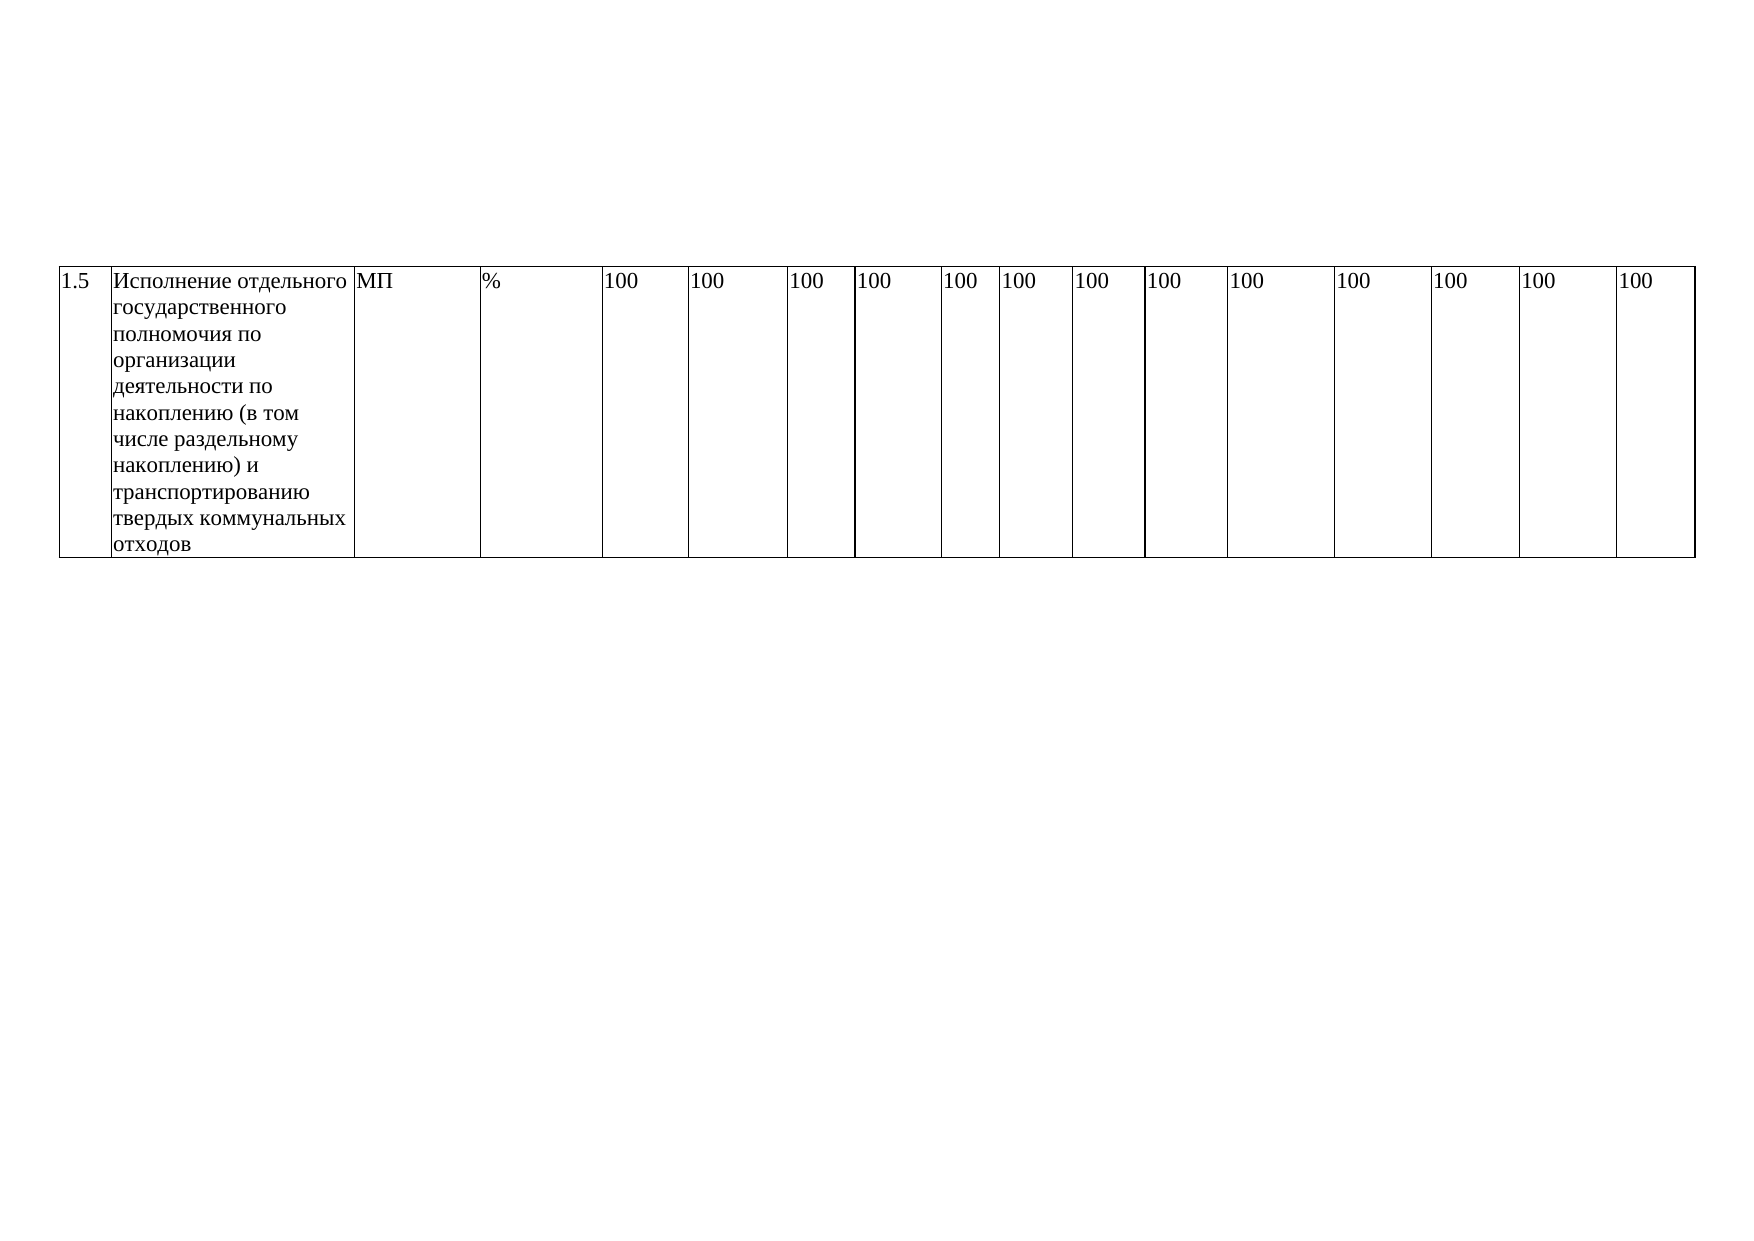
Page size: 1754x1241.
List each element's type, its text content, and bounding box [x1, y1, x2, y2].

table_header 100 [856, 267, 941, 557]
table_header 100 [1520, 267, 1616, 557]
table_header Исполнение отдельного государственного полномочия по организации деятельности по накоплению (в том числе раздельному накоплению) и транспортированию твердых коммунальных отходов [112, 267, 354, 557]
table_header 100 [1146, 267, 1227, 557]
table_header 100 [603, 267, 688, 557]
table_header 100 [788, 267, 854, 557]
table_header 100 [1073, 267, 1144, 557]
table_header 100 [1335, 267, 1431, 557]
table_header 100 [1228, 267, 1334, 557]
table_header 100 [1000, 267, 1072, 557]
table_header 100 [689, 267, 787, 557]
table_header 100 [1432, 267, 1519, 557]
table_header МП [355, 267, 480, 557]
table_header % [481, 267, 602, 557]
table_header 100 [942, 267, 999, 557]
table_header 1.5 [60, 267, 111, 557]
table_header 100 [1617, 267, 1694, 557]
